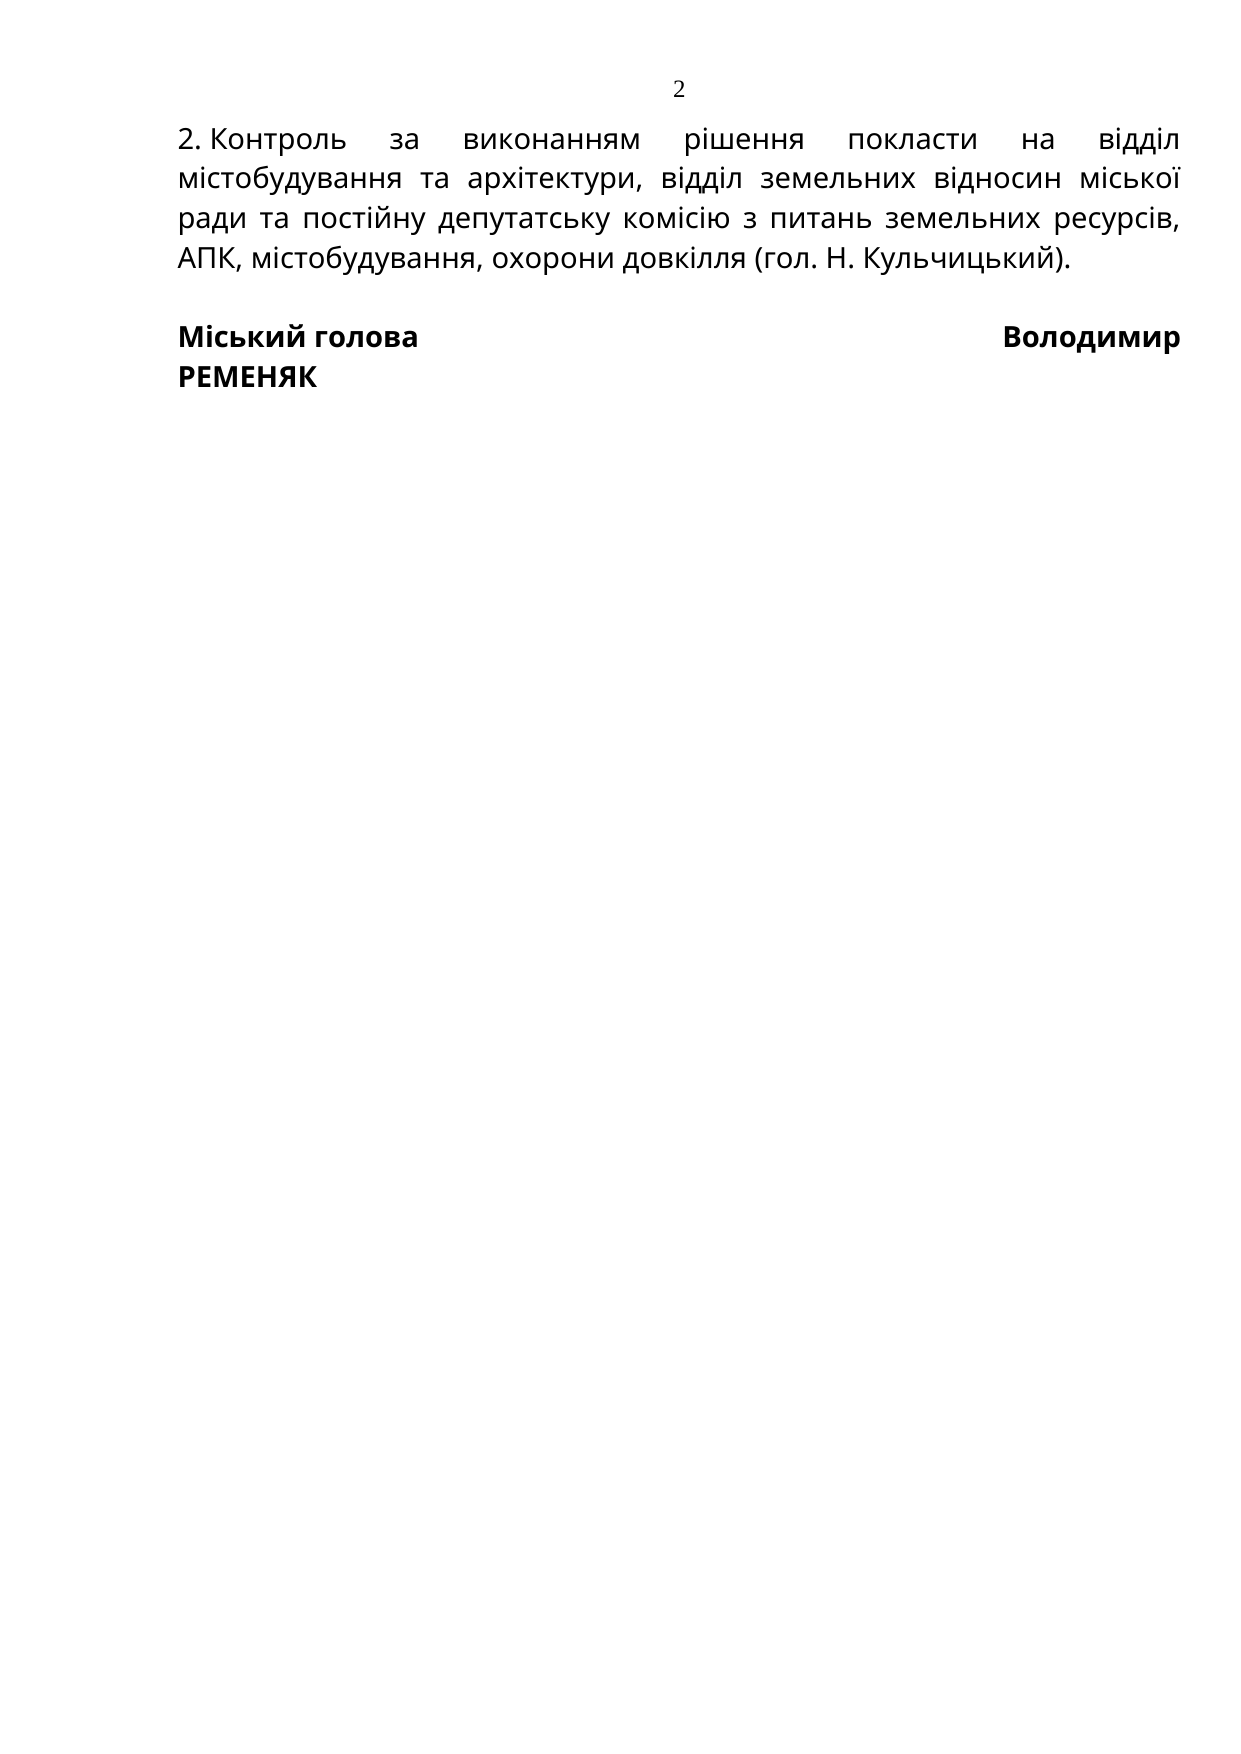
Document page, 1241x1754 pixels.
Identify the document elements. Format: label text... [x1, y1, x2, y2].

list Контроль за виконанням рішення покласти на відділ містобудування та архітектури, відділ земельних відносин міської ради та постійну депутатську комісію з питань земельних ресурсів, АПК, містобудування, охорони довкілля (гол. Н. Кульчицький). [177, 118, 1181, 277]
text Міський голова Володимир РЕМЕНЯК [177, 317, 1181, 396]
